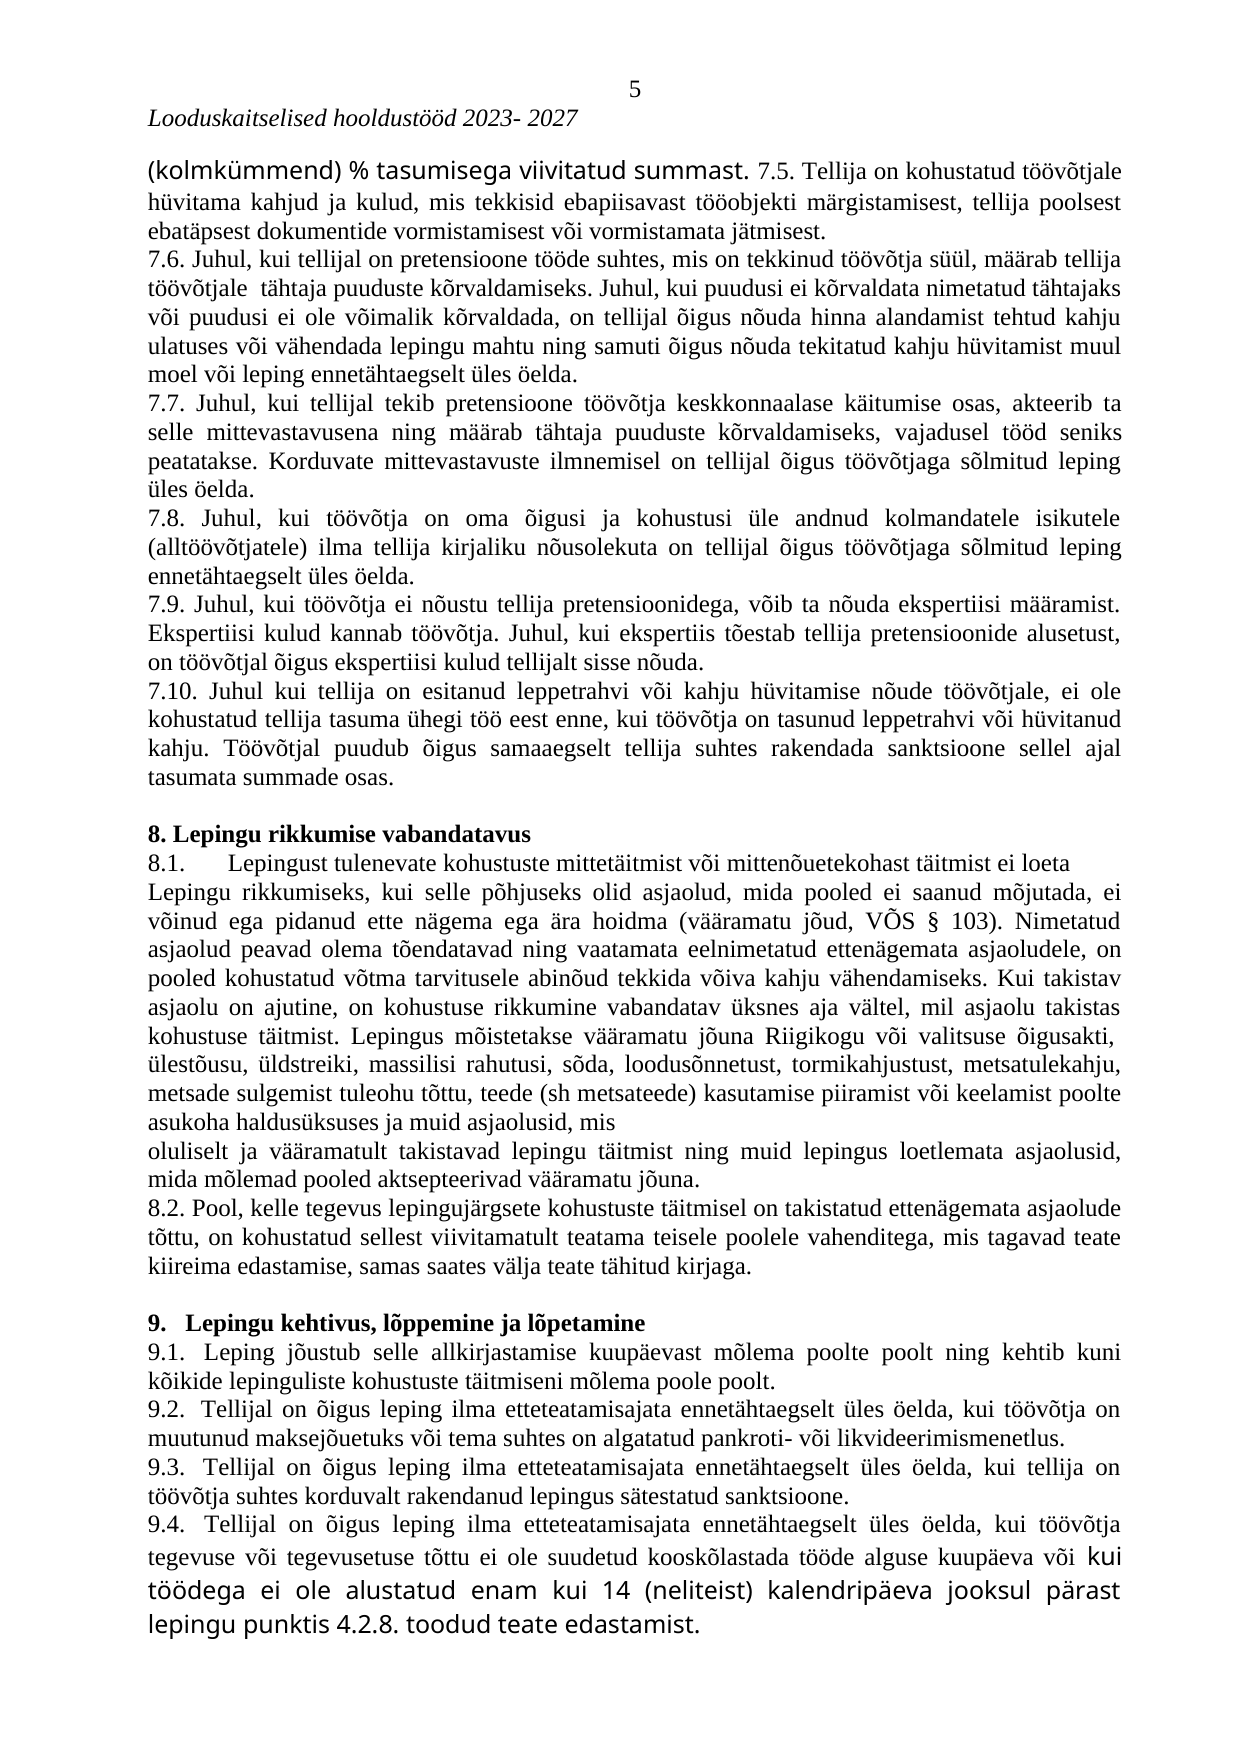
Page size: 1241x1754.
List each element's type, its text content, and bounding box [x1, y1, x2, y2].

list Tellijal on õigus leping ilma etteteatamisajata ennetähtaegselt üles öelda, kui tellija on töövõtja suhtes korduvalt rakendanud lepingus sätestatud sanktsioone. [148, 1452, 1122, 1509]
text 7.8. Juhul, kui töövõtja on oma õigusi ja kohustusi üle andnud kolmandatele isikutele (alltöövõtjatele) ilma tellija kirjaliku nõusolekuta on tellijal õigus töövõtjaga sõlmitud leping ennetähtaegselt üles öelda. [148, 503, 1122, 589]
list Leping jõustub selle allkirjastamise kuupäevast mõlema poolte poolt ning kehtib kuni kõikide lepinguliste kohustuste täitmiseni mõlema poole poolt. [148, 1337, 1122, 1394]
text 8.2. Pool, kelle tegevus lepingujärgsete kohustuste täitmisel on takistatud ettenägemata asjaolude tõttu, on kohustatud sellest viivitamatult teatama teisele poolele vahenditega, mis tagavad teate kiireima edastamise, samas saates välja teate tähitud kirjaga. [148, 1193, 1122, 1279]
text 7.6. Juhul, kui tellijal on pretensioone tööde suhtes, mis on tekkinud töövõtja süül, määrab tellija töövõtjale tähtaja puuduste kõrvaldamiseks. Juhul, kui puudusi ei kõrvaldata nimetatud tähtajaks või puudusi ei ole võimalik kõrvaldada, on tellijal õigus nõuda hinna alandamist tehtud kahju ulatuses või vähendada lepingu mahtu ning samuti õigus nõuda tekitatud kahju hüvitamist muul moel või leping ennetähtaegselt üles öelda. [148, 244, 1122, 388]
text oluliselt ja vääramatult takistavad lepingu täitmist ning muid lepingus loetlemata asjaolusid, mida mõlemad pooled aktsepteerivad vääramatu jõuna. [148, 1136, 1122, 1193]
list Lepingust tulenevate kohustuste mittetäitmist või mittenõuetekohast täitmist ei loeta [148, 848, 1122, 877]
text 7.10. Juhul kui tellija on esitanud leppetrahvi või kahju hüvitamise nõude töövõtjale, ei ole kohustatud tellija tasuma ühegi töö eest enne, kui töövõtja on tasunud leppetrahvi või hüvitanud kahju. Töövõtjal puudub õigus samaaegselt tellija suhtes rakendada sanktsioone sellel ajal tasumata summade osas. [148, 676, 1122, 791]
list Tellijal on õigus leping ilma etteteatamisajata ennetähtaegselt üles öelda, kui töövõtja tegevuse või tegevusetuse tõttu ei ole suudetud kooskõlastada tööde alguse kuupäeva või kui töödega ei ole alustatud enam kui 14 (neliteist) kalendripäeva jooksul pärast lepingu punktis 4.2.8. toodud teate edastamist. [148, 1509, 1122, 1640]
text 8. Lepingu rikkumise vabandatavus [148, 819, 1122, 848]
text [148, 153, 1122, 244]
text Lepingu rikkumiseks, kui selle põhjuseks olid asjaolud, mida pooled ei saanud mõjutada, ei võinud ega pidanud ette nägema ega ära hoidma (vääramatu jõud, VÕS § 103). Nimetatud asjaolud peavad olema tõendatavad ning vaatamata eelnimetatud ettenägemata asjaoludele, on pooled kohustatud võtma tarvitusele abinõud tekkida võiva kahju vähendamiseks. Kui takistav asjaolu on ajutine, on kohustuse rikkumine vabandatav üksnes aja vältel, mil asjaolu takistas kohustuse täitmist. Lepingus mõistetakse vääramatu jõuna Riigikogu või valitsuse õigusakti, ülestõusu, üldstreiki, massilisi rahutusi, sõda, loodusõnnetust, tormikahjustust, metsatulekahju, metsade sulgemist tuleohu tõttu, teede (sh metsateede) kasutamise piiramist või keelamist poolte asukoha haldusüksuses ja muid asjaolusid, mis [148, 877, 1122, 1136]
list Lepingu kehtivus, lõppemine ja lõpetamine [148, 1308, 1122, 1337]
list Tellijal on õigus leping ilma etteteatamisajata ennetähtaegselt üles öelda, kui töövõtja on muutunud maksejõuetuks või tema suhtes on algatatud pankroti- või likvideerimismenetlus. [148, 1394, 1122, 1452]
text 7.7. Juhul, kui tellijal tekib pretensioone töövõtja keskkonnaalase käitumise osas, akteerib ta selle mittevastavusena ning määrab tähtaja puuduste kõrvaldamiseks, vajadusel tööd seniks peatatakse. Korduvate mittevastavuste ilmnemisel on tellijal õigus töövõtjaga sõlmitud leping üles öelda. [148, 388, 1122, 503]
text 7.9. Juhul, kui töövõtja ei nõustu tellija pretensioonidega, võib ta nõuda ekspertiisi määramist. Ekspertiisi kulud kannab töövõtja. Juhul, kui ekspertiis tõestab tellija pretensioonide alusetust, on töövõtjal õigus ekspertiisi kulud tellijalt sisse nõuda. [148, 589, 1122, 676]
